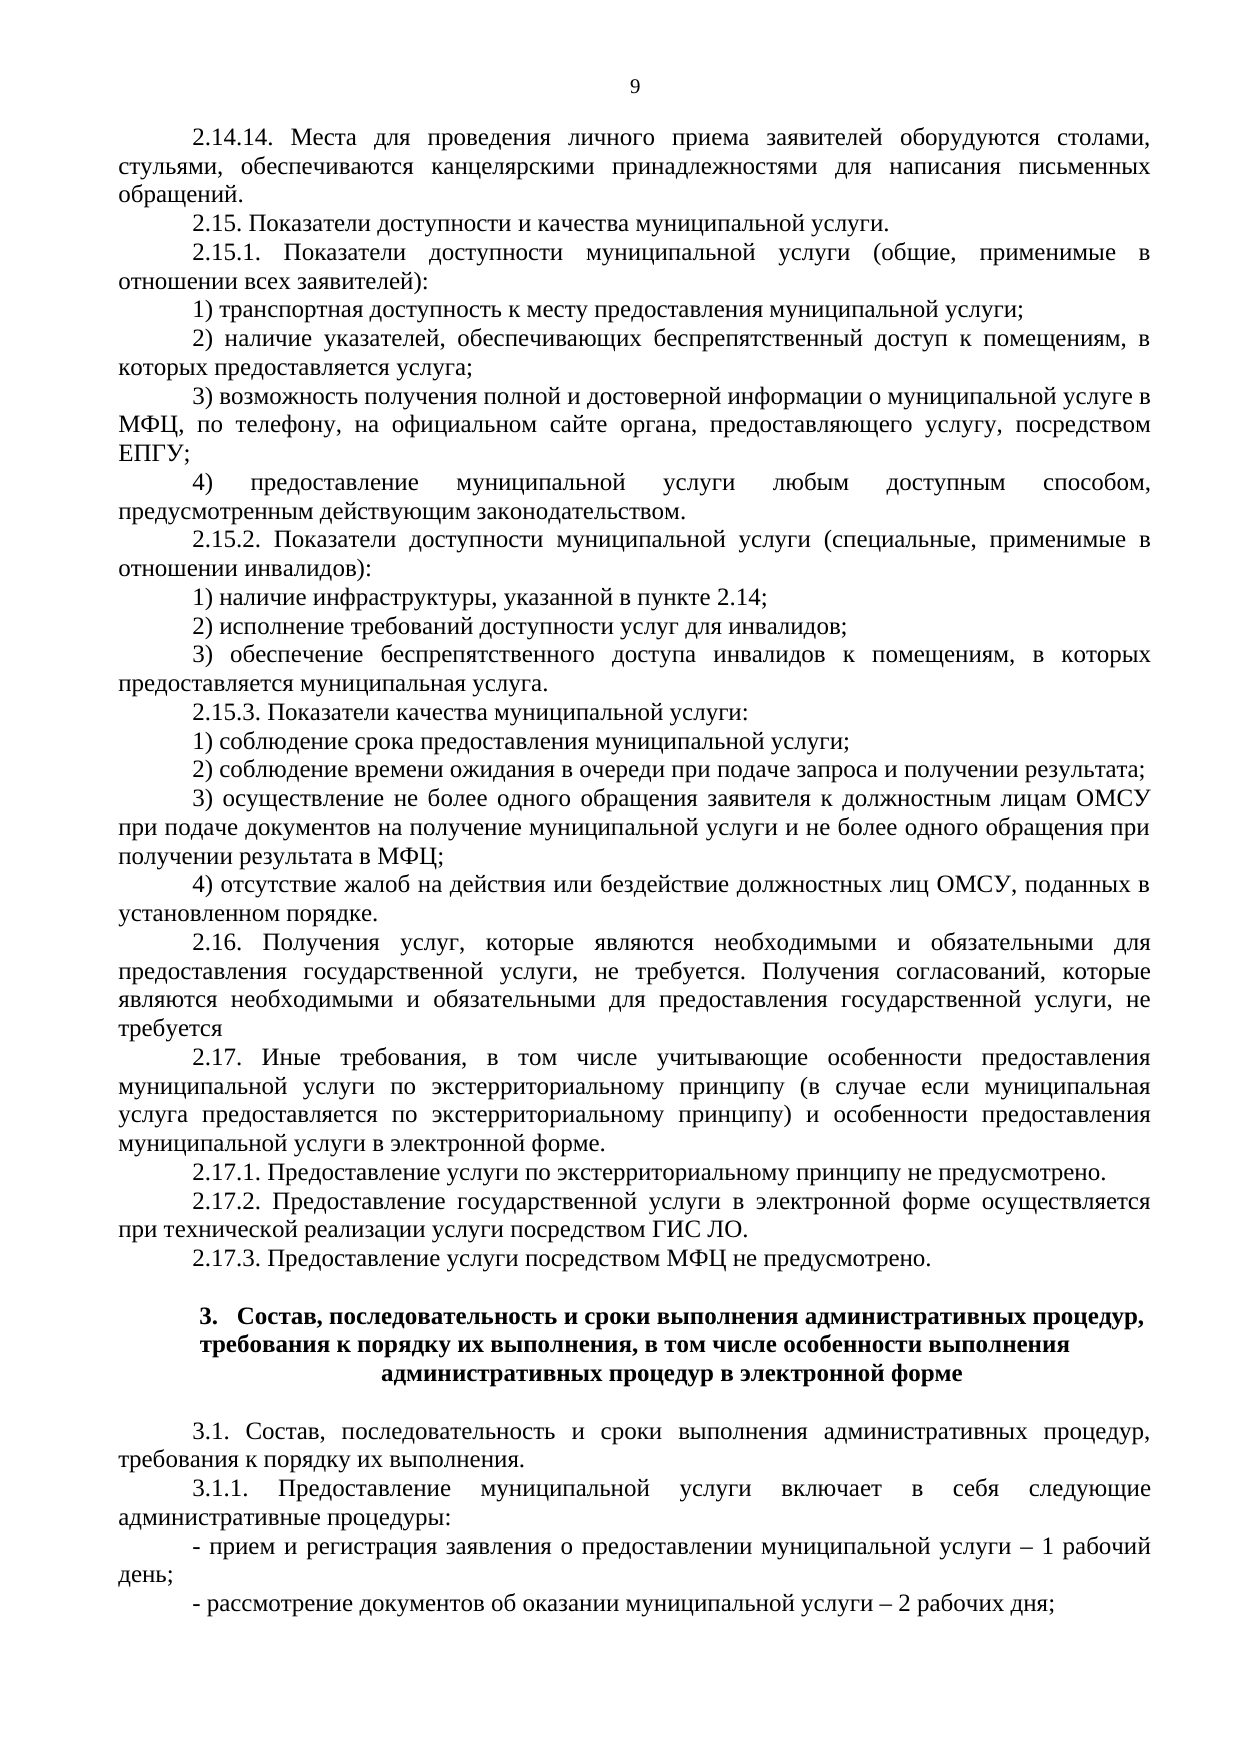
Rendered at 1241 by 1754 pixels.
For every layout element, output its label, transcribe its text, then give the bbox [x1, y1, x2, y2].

text 3) возможность получения полной и достоверной информации о муниципальной услуге в МФЦ, по телефону, на официальном сайте органа, предоставляющего услугу, посредством ЕПГУ; [118, 381, 1152, 467]
text 2.17. Иные требования, в том числе учитывающие особенности предоставления муниципальной услуги по экстерриториальному принципу (в случае если муниципальная услуга предоставляется по экстерриториальному принципу) и особенности предоставления муниципальной услуги в электронной форме. [118, 1042, 1152, 1157]
text 1) соблюдение срока предоставления муниципальной услуги; [118, 726, 1152, 754]
text - прием и регистрация заявления о предоставлении муниципальной услуги – 1 рабочий день; [118, 1531, 1152, 1588]
text 2.15. Показатели доступности и качества муниципальной услуги. [118, 208, 1152, 237]
text 1) наличие инфраструктуры, указанной в пункте 2.14; [118, 582, 1152, 611]
text 1) транспортная доступность к месту предоставления муниципальной услуги; [118, 294, 1152, 323]
text 3) обеспечение беспрепятственного доступа инвалидов к помещениям, в которых предоставляется муниципальная услуга. [118, 639, 1152, 697]
text 2.17.2. Предоставление государственной услуги в электронной форме осуществляется при технической реализации услуги посредством ГИС ЛО. [118, 1186, 1152, 1243]
text 2.17.1. Предоставление услуги по экстерриториальному принципу не предусмотрено. [118, 1157, 1152, 1186]
text 2.17.3. Предоставление услуги посредством МФЦ не предусмотрено. [118, 1243, 1152, 1272]
text 2.14.14. Места для проведения личного приема заявителей оборудуются столами, стульями, обеспечиваются канцелярскими принадлежностями для написания письменных обращений. [118, 122, 1152, 208]
text - рассмотрение документов об оказании муниципальной услуги – 2 рабочих дня; [118, 1588, 1152, 1617]
text 2) исполнение требований доступности услуг для инвалидов; [118, 611, 1152, 639]
text 3) осуществление не более одного обращения заявителя к должностным лицам ОМСУ при подаче документов на получение муниципальной услуги и не более одного обращения при получении результата в МФЦ; [118, 783, 1152, 869]
text 2.15.1. Показатели доступности муниципальной услуги (общие, применимые в отношении всех заявителей): [118, 237, 1152, 294]
text 3. Состав, последовательность и сроки выполнения административных процедур, требования к порядку их выполнения, в том числе особенности выполнения [118, 1301, 1152, 1358]
text 3.1. Состав, последовательность и сроки выполнения административных процедур, требования к порядку их выполнения. [118, 1416, 1152, 1473]
text 4) предоставление муниципальной услуги любым доступным способом, предусмотренным действующим законодательством. [118, 467, 1152, 524]
text 3.1.1. Предоставление муниципальной услуги включает в себя следующие административные процедуры: [118, 1473, 1152, 1531]
text 4) отсутствие жалоб на действия или бездействие должностных лиц ОМСУ, поданных в установленном порядке. [118, 869, 1152, 927]
text 2.15.2. Показатели доступности муниципальной услуги (специальные, применимые в отношении инвалидов): [118, 524, 1152, 582]
text 2) наличие указателей, обеспечивающих беспрепятственный доступ к помещениям, в которых предоставляется услуга; [118, 323, 1152, 381]
text 2.15.3. Показатели качества муниципальной услуги: [118, 697, 1152, 726]
text 2.16. Получения услуг, которые являются необходимыми и обязательными для предоставления государственной услуги, не требуется. Получения согласований, которые являются необходимыми и обязательными для предоставления государственной услуги, не требуется [118, 927, 1152, 1042]
text 2) соблюдение времени ожидания в очереди при подаче запроса и получении результата; [118, 754, 1152, 783]
text административных процедур в электронной форме [118, 1358, 1152, 1387]
